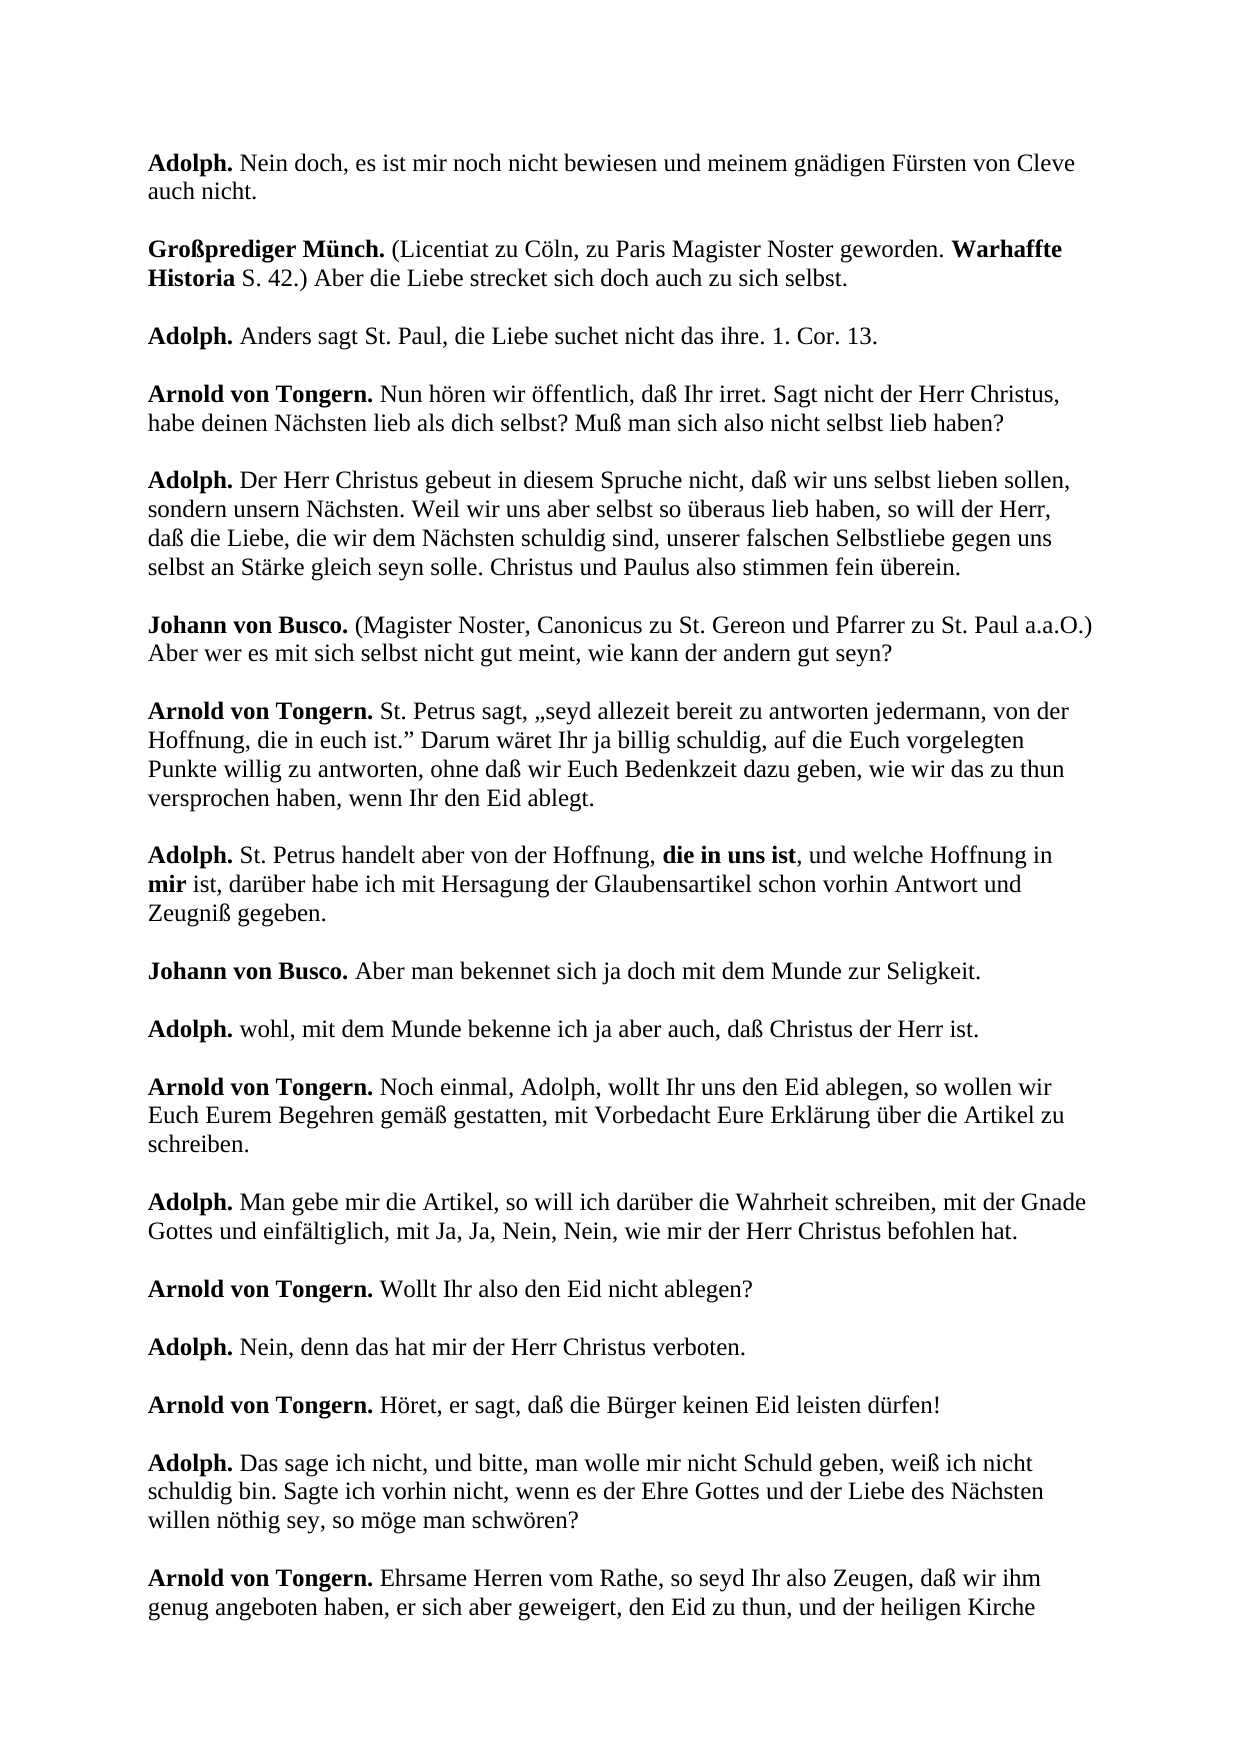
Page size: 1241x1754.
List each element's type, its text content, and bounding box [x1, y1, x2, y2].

text Arnold von Tongern. Wollt Ihr also den Eid nicht ablegen? [148, 1274, 1093, 1303]
text Adolph. Nein doch, es ist mir noch nicht bewiesen und meinem gnädigen Fürsten von Cleve auch nicht. [148, 148, 1093, 205]
text Adolph. Man gebe mir die Artikel, so will ich darüber die Wahrheit schreiben, mit der Gnade Gottes und einfältiglich, mit Ja, Ja, Nein, Nein, wie mir der Herr Christus befohlen hat. [148, 1187, 1093, 1245]
text Großprediger Münch. (Licentiat zu Cöln, zu Paris Magister Noster geworden. Warhaffte Historia S. 42.) Aber die Liebe strecket sich doch auch zu sich selbst. [148, 234, 1093, 292]
text Arnold von Tongern. Nun hören wir öffentlich, daß Ihr irret. Sagt nicht der Herr Christus, habe deinen Nächsten lieb als dich selbst? Muß man sich also nicht selbst lieb haben? [148, 379, 1093, 436]
text Johann von Busco. Aber man bekennet sich ja doch mit dem Munde zur Seligkeit. [148, 956, 1093, 985]
text Arnold von Tongern. St. Petrus sagt, „seyd allezeit bereit zu antworten jedermann, von der Hoffnung, die in euch ist.” Darum wäret Ihr ja billig schuldig, auf die Euch vorgelegten Punkte willig zu antworten, ohne daß wir Euch Bedenkzeit dazu geben, wie wir das zu thun versprochen haben, wenn Ihr den Eid ablegt. [148, 696, 1093, 811]
text Adolph. wohl, mit dem Munde bekenne ich ja aber auch, daß Christus der Herr ist. [148, 1014, 1093, 1043]
text Johann von Busco. (Magister Noster, Canonicus zu St. Gereon und Pfarrer zu St. Paul a.a.O.) Aber wer es mit sich selbst nicht gut meint, wie kann der andern gut seyn? [148, 610, 1093, 667]
text Arnold von Tongern. Höret, er sagt, daß die Bürger keinen Eid leisten dürfen! [148, 1390, 1093, 1418]
text Adolph. Das sage ich nicht, und bitte, man wolle mir nicht Schuld geben, weiß ich nicht schuldig bin. Sagte ich vorhin nicht, wenn es der Ehre Gottes und der Liebe des Nächsten willen nöthig sey, so möge man schwören? [148, 1448, 1093, 1534]
text Adolph. Nein, denn das hat mir der Herr Christus verboten. [148, 1332, 1093, 1361]
text Adolph. Anders sagt St. Paul, die Liebe suchet nicht das ihre. 1. Cor. 13. [148, 321, 1093, 350]
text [148, 1563, 1093, 1621]
text Adolph. St. Petrus handelt aber von der Hoffnung, die in uns ist, und welche Hoffnung in mir ist, darüber habe ich mit Hersagung der Glaubensartikel schon vorhin Antwort und Zeugniß gegeben. [148, 841, 1093, 927]
text Arnold von Tongern. Noch einmal, Adolph, wollt Ihr uns den Eid ablegen, so wollen wir Euch Eurem Begehren gemäß gestatten, mit Vorbedacht Eure Erklärung über die Artikel zu schreiben. [148, 1072, 1093, 1158]
text Adolph. Der Herr Christus gebeut in diesem Spruche nicht, daß wir uns selbst lieben sollen, sondern unsern Nächsten. Weil wir uns aber selbst so überaus lieb haben, so will der Herr, daß die Liebe, die wir dem Nächsten schuldig sind, unserer falschen Selbstliebe gegen uns selbst an Stärke gleich seyn solle. Christus und Paulus also stimmen fein überein. [148, 466, 1093, 581]
